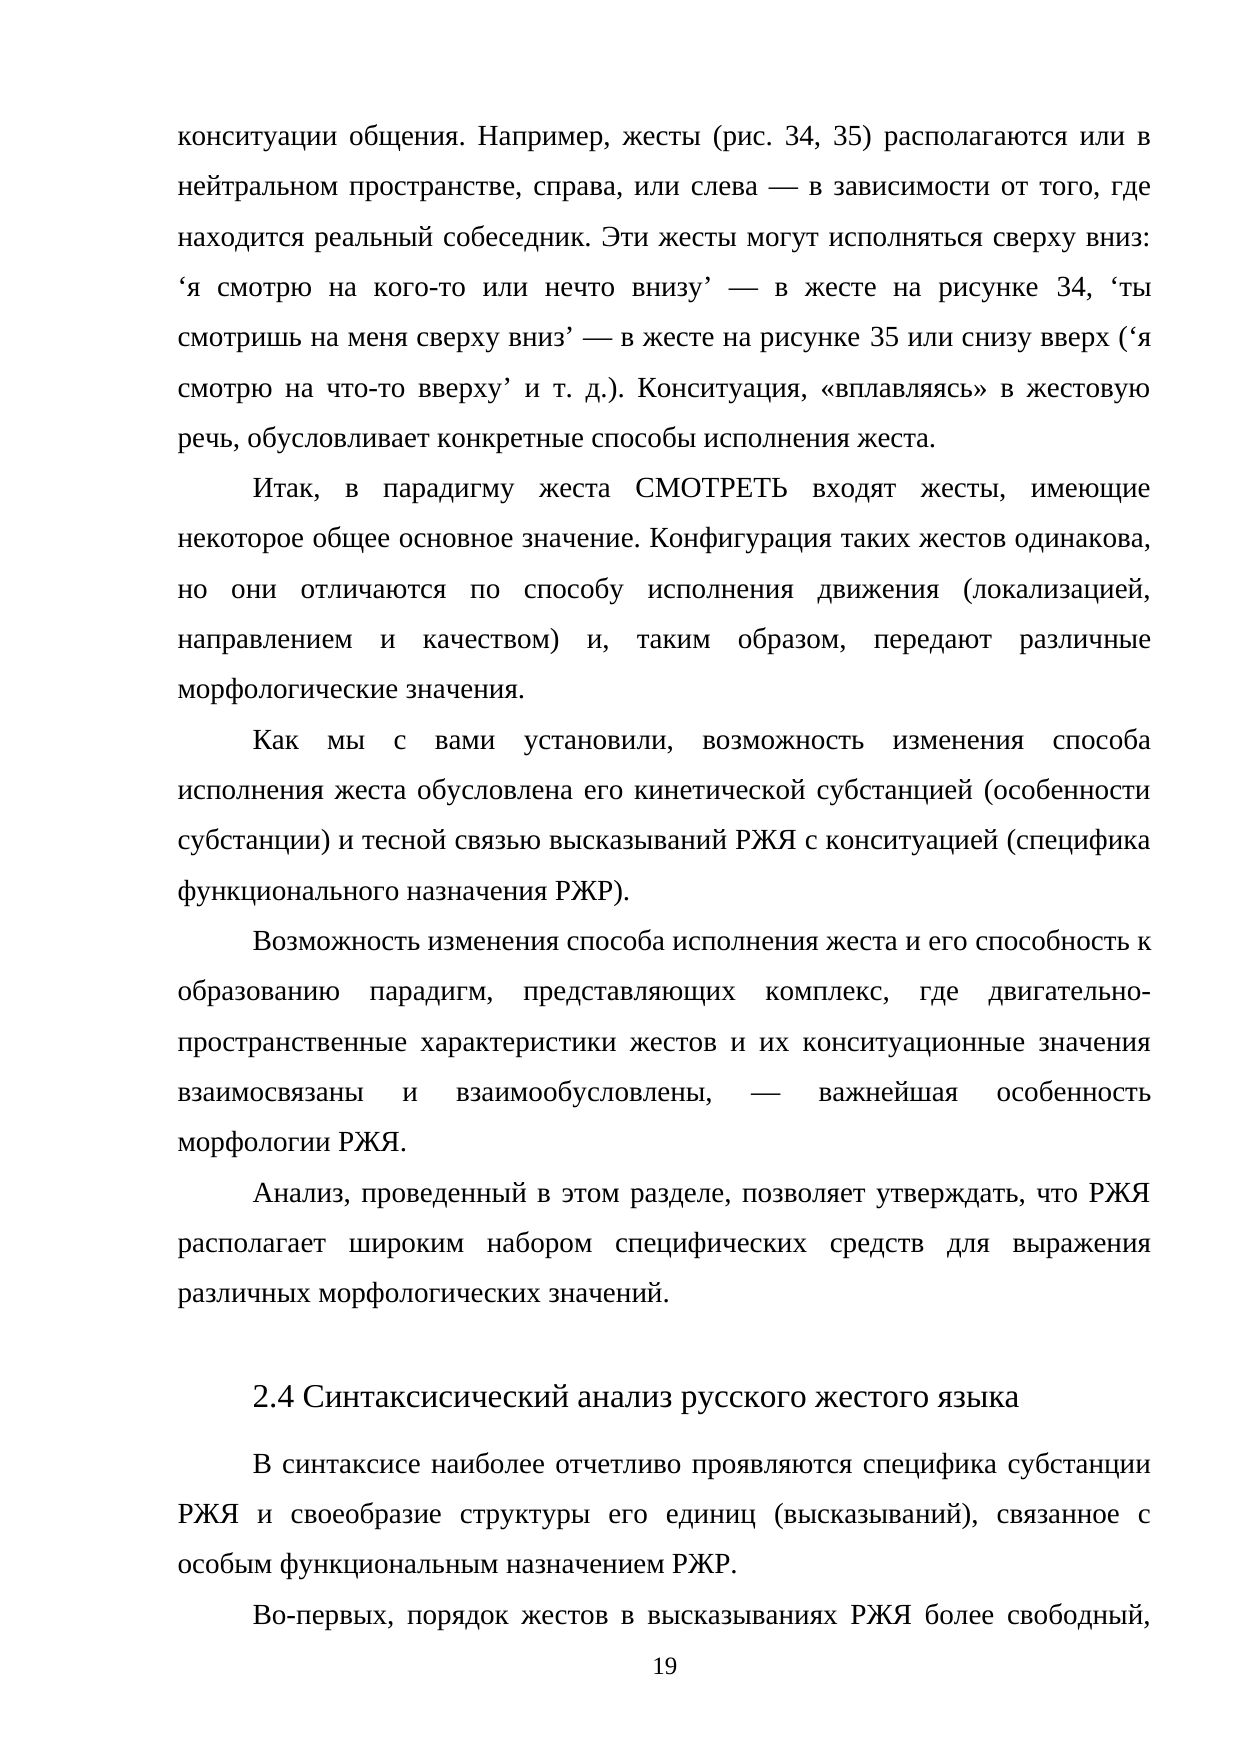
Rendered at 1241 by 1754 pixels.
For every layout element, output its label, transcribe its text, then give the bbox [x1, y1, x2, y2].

text 2.4 Синтаксисический анализ русского жестого языка [177, 1376, 1152, 1414]
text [177, 118, 1152, 453]
text Анализ, проведенный в этом разделе, позволяет утверждать, что РЖЯ располагает широким набором специфических средств для выражения различных морфологических значений. [177, 1175, 1152, 1309]
text Возможность изменения способа исполнения жеста и его способность к образованию парадигм, представляющих комплекс, где двигательно-пространственные характеристики жестов и их конситуационные значения взаимосвязаны и взаимообусловлены, — важнейшая особенность морфологии РЖЯ. [177, 923, 1152, 1158]
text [177, 1597, 1152, 1630]
text Как мы с вами установили, возможность изменения способа исполнения жеста обусловлена его кинетической субстанцией (особенности субстанции) и тесной связью высказываний РЖЯ с конситуацией (специфика функционального назначения РЖР). [177, 722, 1152, 906]
text Итак, в парадигму жеста СМОТРЕТЬ входят жесты, имеющие некоторое общее основное значение. Конфигурация таких жестов одинакова, но они отличаются по способу исполнения движения (локализацией, направлением и качеством) и, таким образом, передают различные морфологические значения. [177, 470, 1152, 705]
text В синтаксисе наиболее отчетливо проявляются специфика субстанции РЖЯ и своеобразие структуры его единиц (высказываний), связанное с особым функциональным назначением РЖР. [177, 1446, 1152, 1580]
